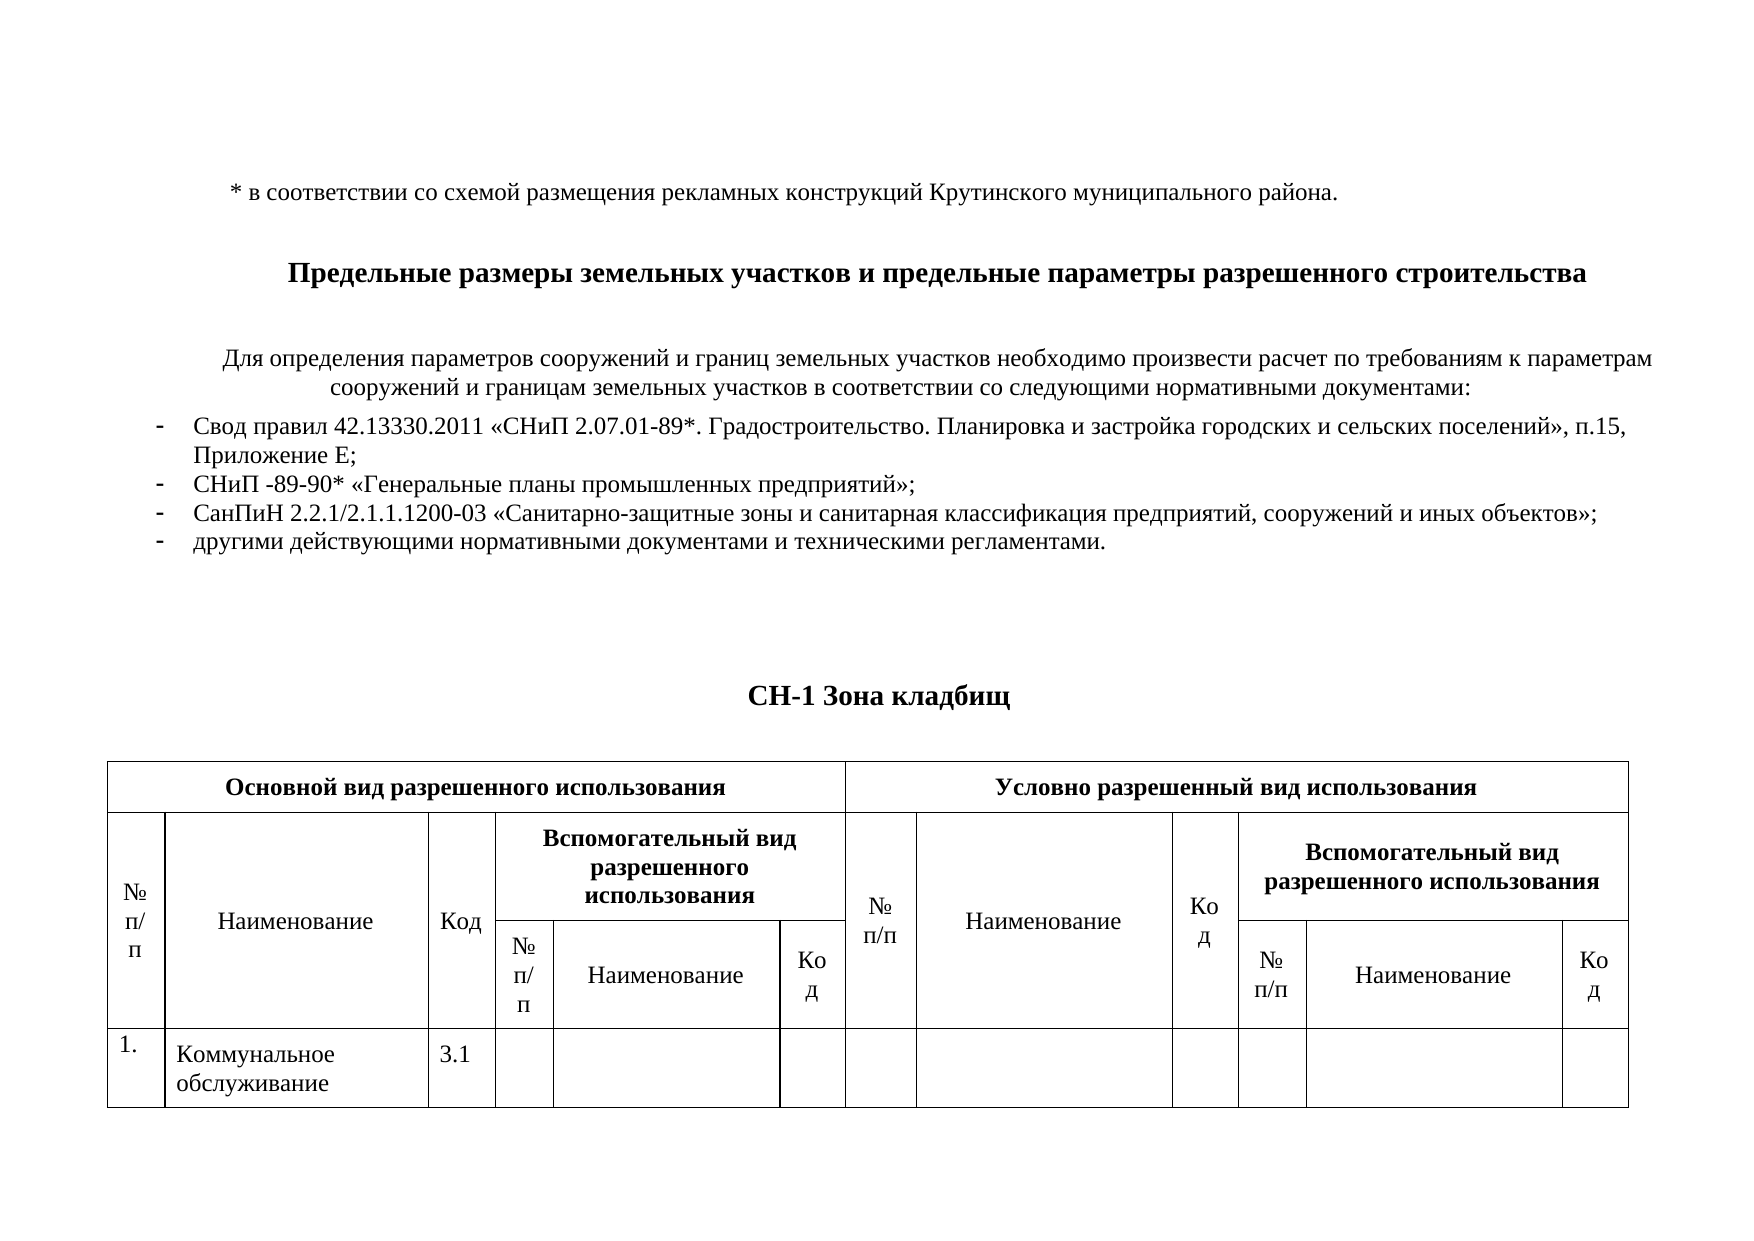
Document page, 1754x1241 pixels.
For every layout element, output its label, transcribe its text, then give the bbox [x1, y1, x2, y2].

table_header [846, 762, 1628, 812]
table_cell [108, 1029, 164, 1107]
list СНиП -89-90* «Генеральные планы промышленных предприятий»; [156, 469, 1637, 498]
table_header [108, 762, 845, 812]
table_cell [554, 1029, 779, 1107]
list другими действующими нормативными документами и техническими регламентами. [156, 526, 1637, 555]
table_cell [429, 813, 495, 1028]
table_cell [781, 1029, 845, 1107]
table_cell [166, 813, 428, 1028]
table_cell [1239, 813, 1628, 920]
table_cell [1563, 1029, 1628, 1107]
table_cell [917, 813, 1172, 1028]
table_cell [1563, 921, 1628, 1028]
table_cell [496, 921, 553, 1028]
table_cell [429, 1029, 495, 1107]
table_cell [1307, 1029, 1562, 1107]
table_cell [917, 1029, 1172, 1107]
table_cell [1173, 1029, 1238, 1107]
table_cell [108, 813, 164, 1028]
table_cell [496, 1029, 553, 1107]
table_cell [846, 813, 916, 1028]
list Свод правил 42.13330.2011 «СНиП 2.07.01-89*. Градостроительство. Планировка и застройка городских и сельских поселений», п.15, Приложение E; [156, 411, 1637, 469]
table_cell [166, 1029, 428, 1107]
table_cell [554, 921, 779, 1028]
list СанПиН 2.2.1/2.1.1.1200-03 «Санитарно-защитные зоны и санитарная классификация предприятий, сооружений и иных объектов»; [156, 498, 1637, 526]
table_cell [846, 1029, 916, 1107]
text * в соответствии со схемой размещения рекламных конструкций Крутинского муниципального района. [156, 177, 1637, 206]
text Предельные размеры земельных участков и предельные параметры разрешенного строительства [118, 256, 1683, 289]
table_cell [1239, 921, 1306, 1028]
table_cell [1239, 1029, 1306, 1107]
subtitle СН-1 Зона кладбищ [118, 678, 1639, 711]
text Для определения параметров сооружений и границ земельных участков необходимо произвести расчет по требованиям к параметрам сооружений и границам земельных участков в соответствии со следующими нормативными документами: [118, 343, 1683, 401]
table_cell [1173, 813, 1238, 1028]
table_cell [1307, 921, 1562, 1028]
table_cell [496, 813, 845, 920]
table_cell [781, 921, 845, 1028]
